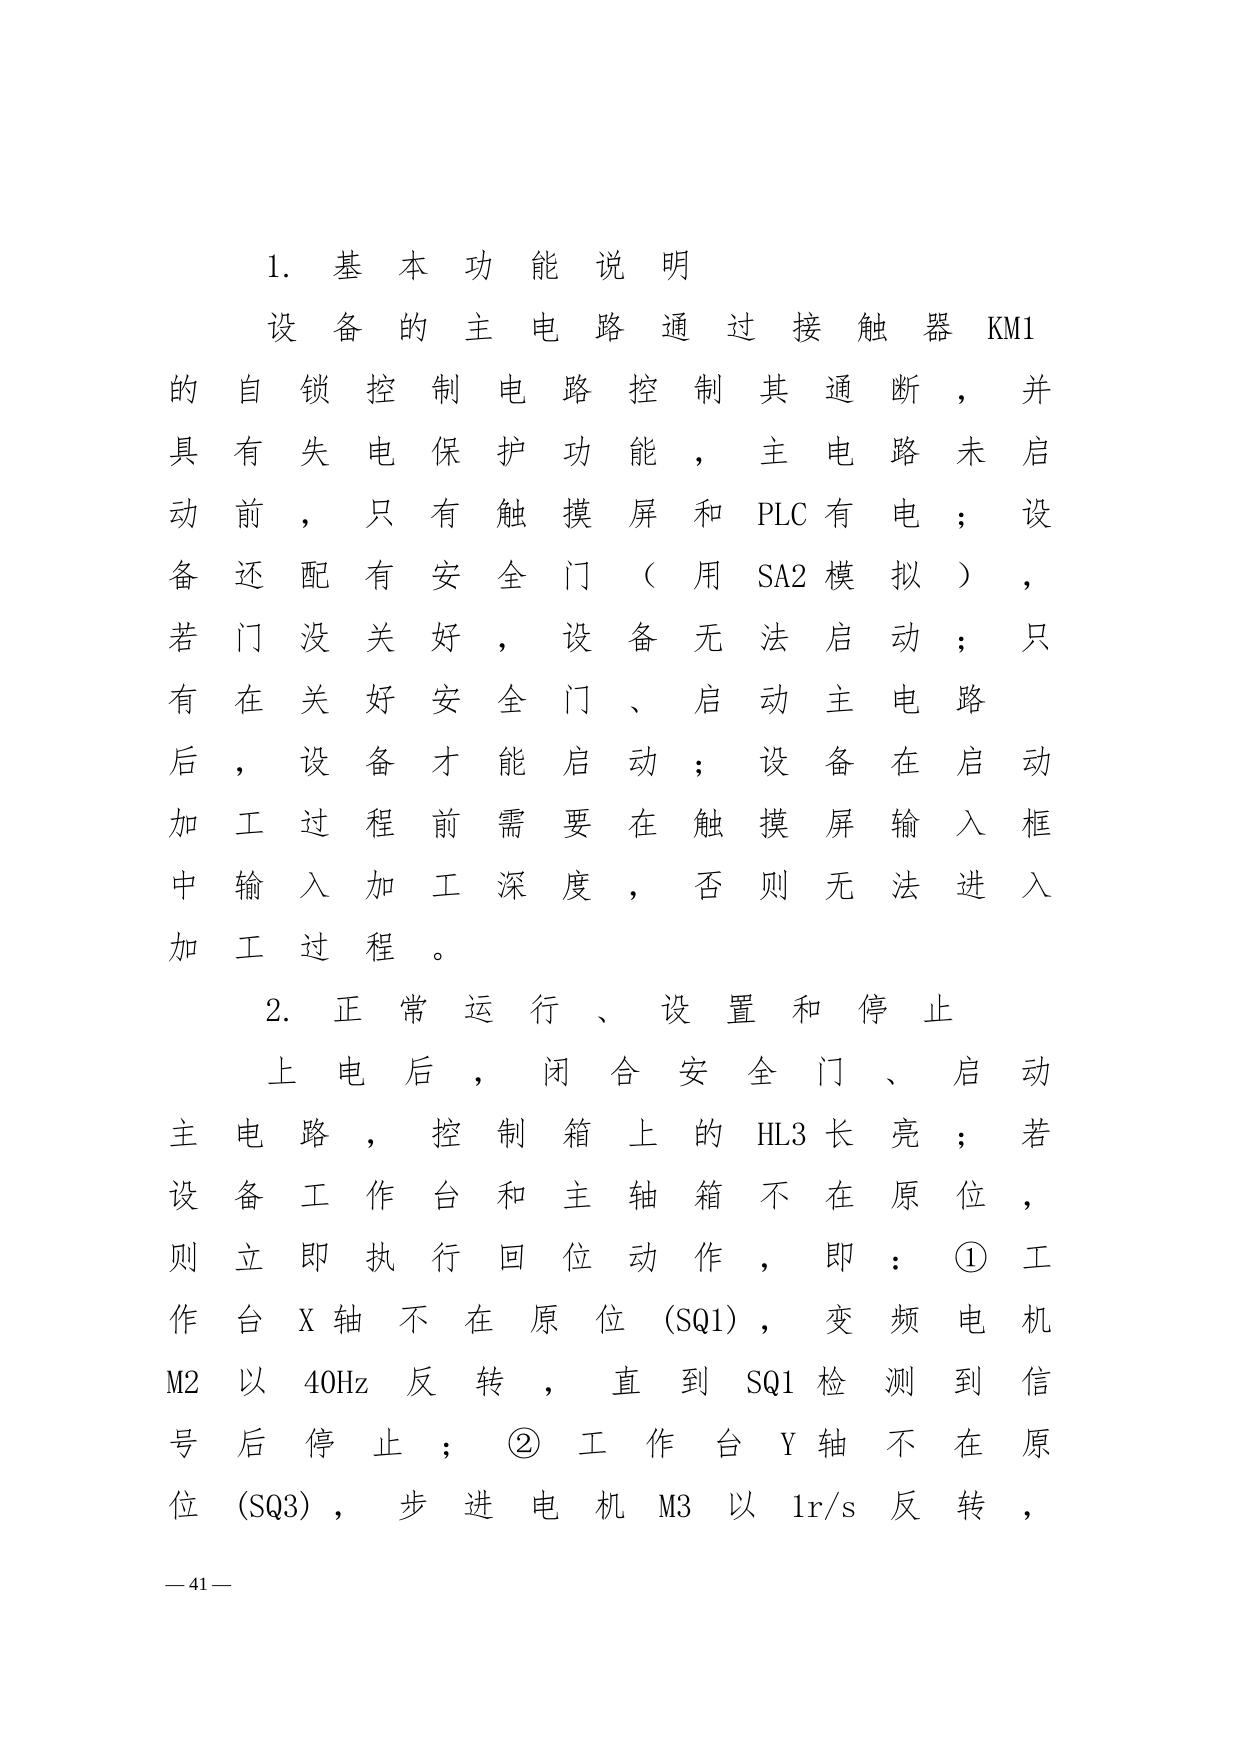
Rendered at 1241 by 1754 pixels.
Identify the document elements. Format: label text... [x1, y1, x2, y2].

text 2.正常运行、设置和停止 [167, 976, 1085, 1038]
text 1.基本功能说明 [167, 232, 1085, 294]
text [167, 1038, 1085, 1534]
text 设备的主电路通过接触器KM1的自锁控制电路控制其通断，并具有失电保护功能，主电路未启动前，只有触摸屏和PLC有电；设备还配有安全门（用SA2模拟），若门没关好，设备无法启动；只有在关好安全门、启动主电路后，设备才能启动；设备在启动加工过程前需要在触摸屏输入框中输入加工深度，否则无法进入加工过程。 [167, 294, 1085, 976]
